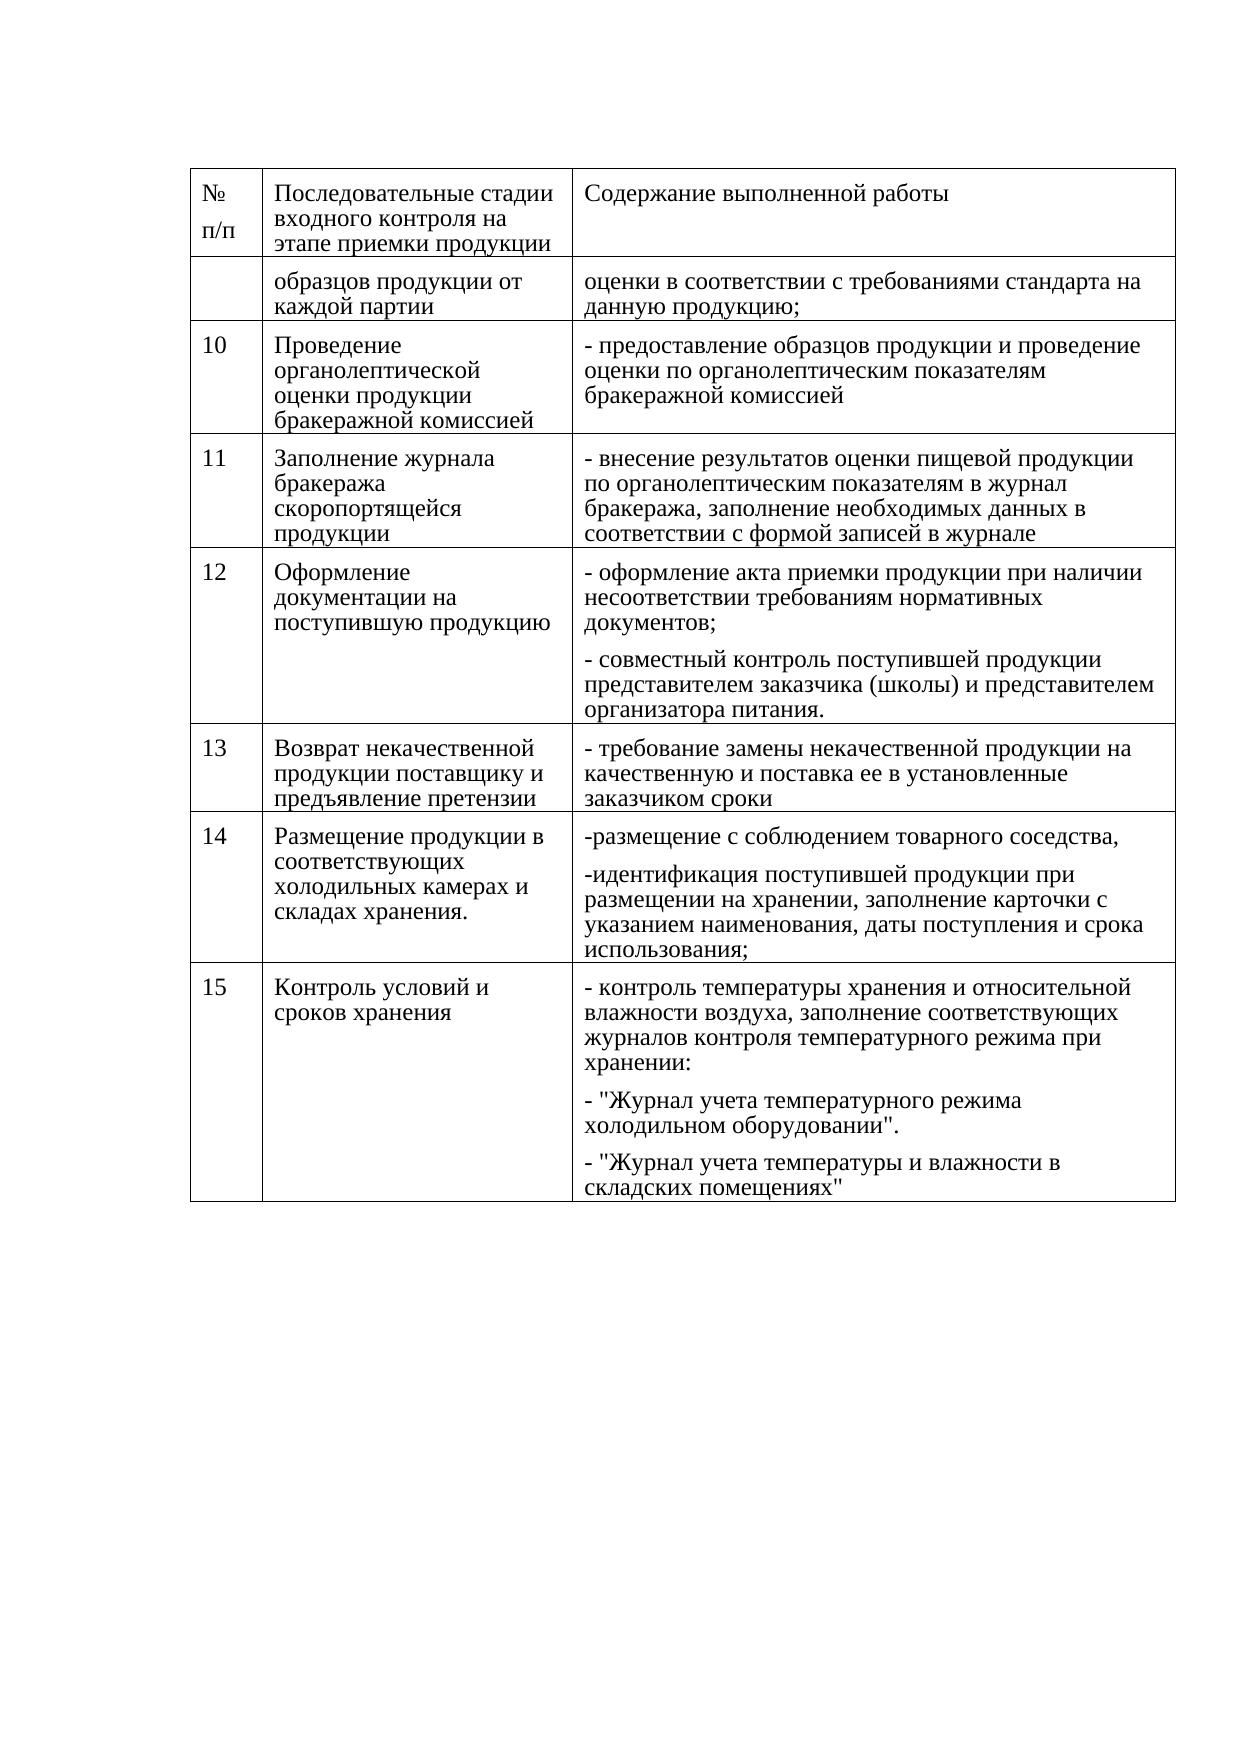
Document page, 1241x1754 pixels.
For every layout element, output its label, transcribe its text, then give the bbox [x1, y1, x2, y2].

table_cell 13 [191, 724, 262, 811]
table_cell 12 [191, 548, 262, 723]
table_cell - оформление акта приемки продукции при наличии несоответствии требованиям нормативных документов; - совместный контроль поступившей продукции представителем заказчика (школы) и представителем организатора питания. [573, 548, 1175, 723]
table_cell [263, 257, 572, 319]
table_cell Заполнение журнала бракеража скоропортящейся продукции [263, 434, 572, 547]
table_cell Оформление документации на поступившую продукцию [263, 548, 572, 723]
table_cell Проведение органолептической оценки продукции бракеражной комиссией [263, 321, 572, 433]
table_cell 10 [191, 321, 262, 433]
table_cell -размещение с соблюдением товарного соседства, -идентификация поступившей продукции при размещении на хранении, заполнение карточки с указанием наименования, даты поступления и срока использования; [573, 812, 1175, 962]
table_cell - требование замены некачественной продукции на качественную и поставка ее в установленные заказчиком сроки [573, 724, 1175, 811]
table_cell Размещение продукции в соответствующих холодильных камерах и складах хранения. [263, 812, 572, 962]
table_header Содержание выполненной работы [573, 169, 1175, 256]
table_header № п/п [191, 169, 262, 256]
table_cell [573, 257, 1175, 319]
table_cell 15 [191, 963, 262, 1201]
table_header Последовательные стадии входного контроля на этапе приемки продукции [263, 169, 572, 256]
table_cell Контроль условий и сроков хранения [263, 963, 572, 1201]
table_cell - внесение результатов оценки пищевой продукции по органолептическим показателям в журнал бракеража, заполнение необходимых данных в соответствии с формой записей в журнале [573, 434, 1175, 547]
table_cell 14 [191, 812, 262, 962]
table_cell Возврат некачественной продукции поставщику и предъявление претензии [263, 724, 572, 811]
table_cell - контроль температуры хранения и относительной влажности воздуха, заполнение соответствующих журналов контроля температурного режима при хранении: - "Журнал учета температурного режима холодильном оборудовании". - "Журнал учета температуры и влажности в складских помещениях" [573, 963, 1175, 1201]
table_cell 11 [191, 434, 262, 547]
table_cell - предоставление образцов продукции и проведение оценки по органолептическим показателям бракеражной комиссией [573, 321, 1175, 433]
table_cell 9 [191, 257, 262, 319]
